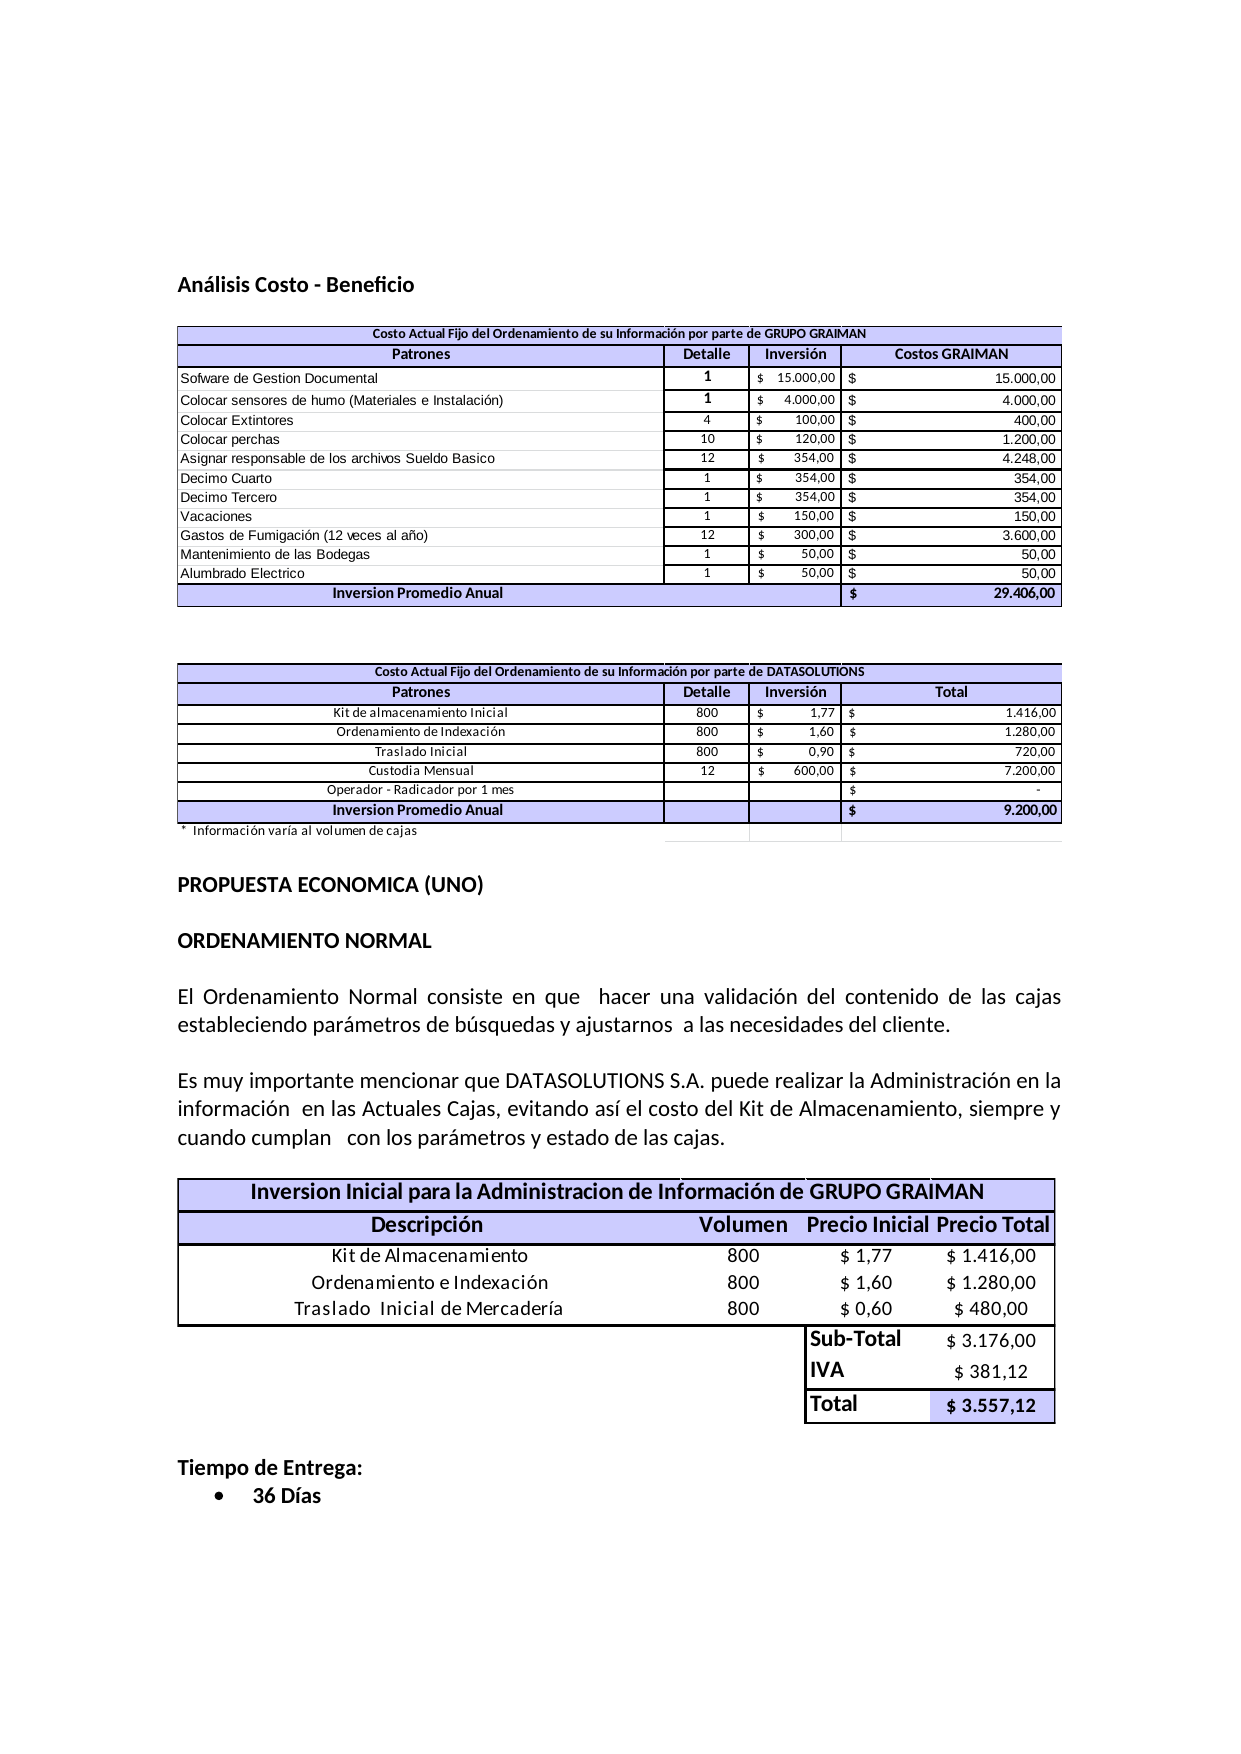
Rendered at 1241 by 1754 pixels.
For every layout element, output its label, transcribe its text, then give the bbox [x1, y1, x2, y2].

text PROPUESTA ECONOMICA (UNO) [177, 870, 1063, 898]
text El Ordenamiento Normal consiste en que hacer una validación del contenido de las cajas estableciendo parámetros de búsquedas y ajustarnos a las necesidades del cliente. [177, 982, 1063, 1038]
text ORDENAMIENTO NORMAL [177, 926, 1063, 954]
text Es muy importante mencionar que DATASOLUTIONS S.A. puede realizar la Administración en la información en las Actuales Cajas, evitando así el costo del Kit de Almacenamiento, siempre y cuando cumplan con los parámetros y estado de las cajas. [177, 1067, 1063, 1151]
text Análisis Costo - Beneficio [177, 270, 1063, 298]
text Tiempo de Entrega: [177, 1453, 1063, 1482]
list 36 Días [215, 1482, 1063, 1509]
